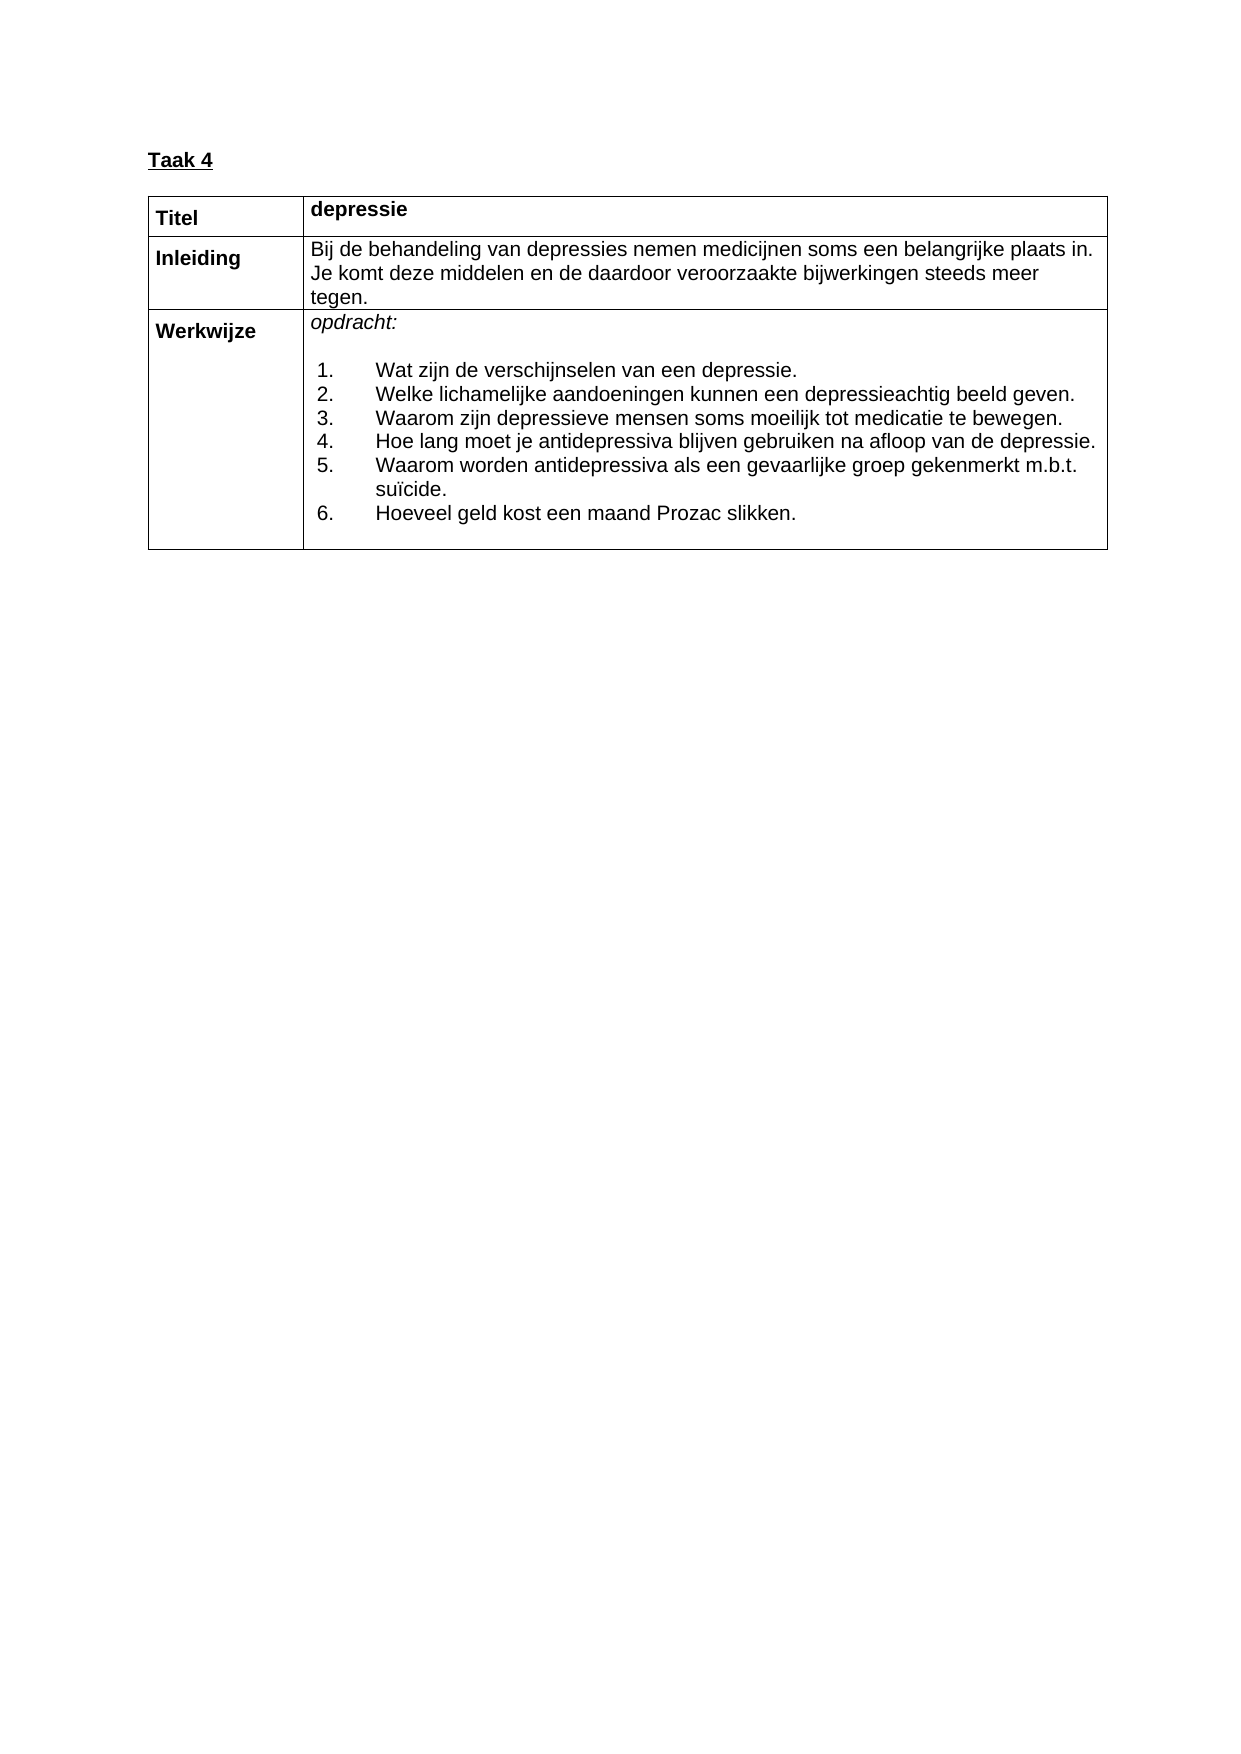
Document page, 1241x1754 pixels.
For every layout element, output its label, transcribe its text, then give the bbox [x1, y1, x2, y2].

table_header depressie [304, 197, 1107, 236]
text Taak 4 [148, 148, 1093, 172]
table_cell Inleiding [149, 237, 303, 308]
table_cell opdracht: Wat zijn de verschijnselen van een depressie. Welke lichamelijke aandoeningen kunnen een depressieachtig beeld geven. Waarom zijn depressieve mensen soms moeilijk tot medicatie te bewegen. Hoe lang moet je antidepressiva blijven gebruiken na afloop van de depressie. Waarom worden antidepressiva als een gevaarlijke groep gekenmerkt m.b.t. suïcide. Hoeveel geld kost een maand Prozac slikken. [304, 310, 1107, 549]
table_header Titel [149, 197, 303, 236]
table_cell Bij de behandeling van depressies nemen medicijnen soms een belangrijke plaats in. Je komt deze middelen en de daardoor veroorzaakte bijwerkingen steeds meer tegen. [304, 237, 1107, 308]
table_cell Werkwijze [149, 310, 303, 549]
